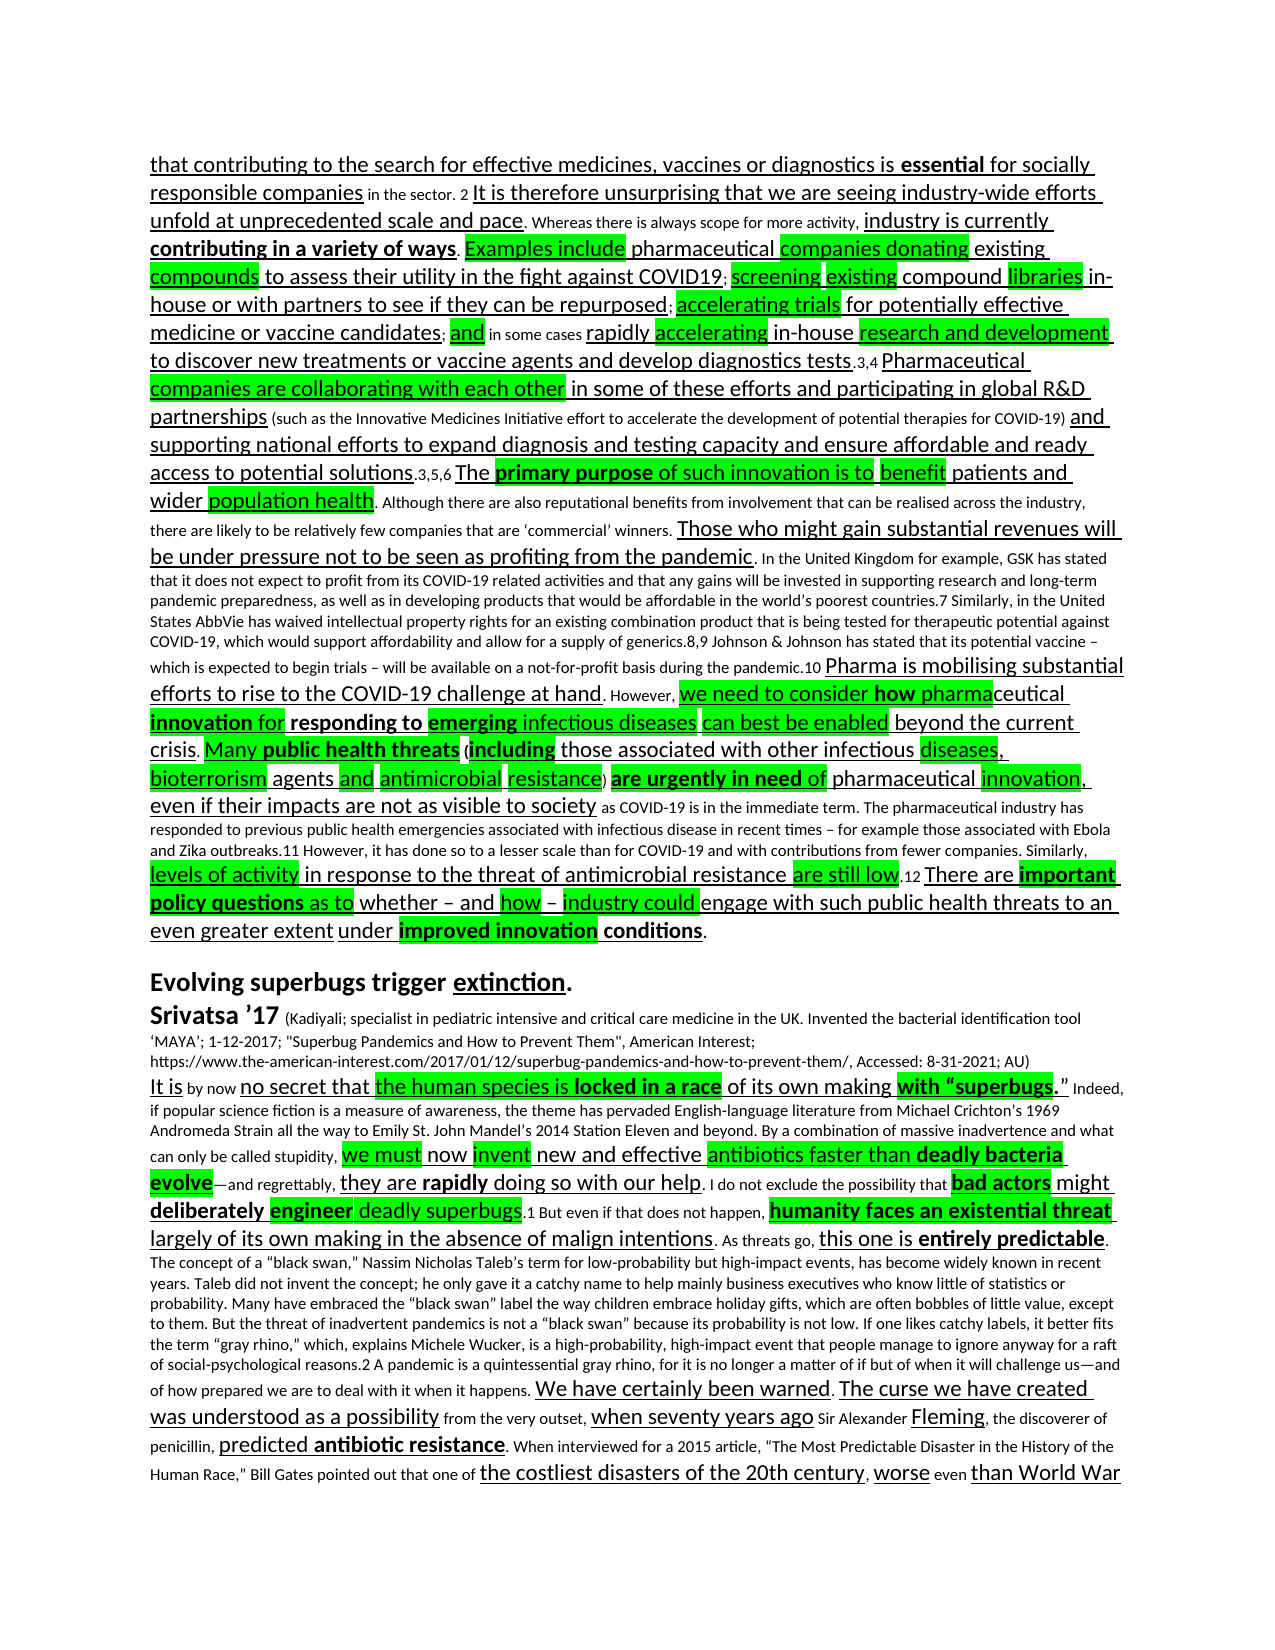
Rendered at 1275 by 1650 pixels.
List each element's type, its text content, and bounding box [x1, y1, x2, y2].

subtitle Evolving superbugs trigger extinction. [150, 965, 1125, 998]
text Srivatsa ’17 (Kadiyali; specialist in pediatric intensive and critical care medicine in the UK. Invented the bacterial identification tool ‘MAYA’; 1-12-2017; "Superbug Pandemics and How to Prevent Them", American Interest; https://www.the-american-interest.com/2017/01/12/superbug-pandemics-and-how-to-prevent-them/, Accessed: 8-31-2021; AU) [150, 998, 1125, 1072]
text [150, 150, 1125, 944]
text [150, 1072, 1125, 1487]
